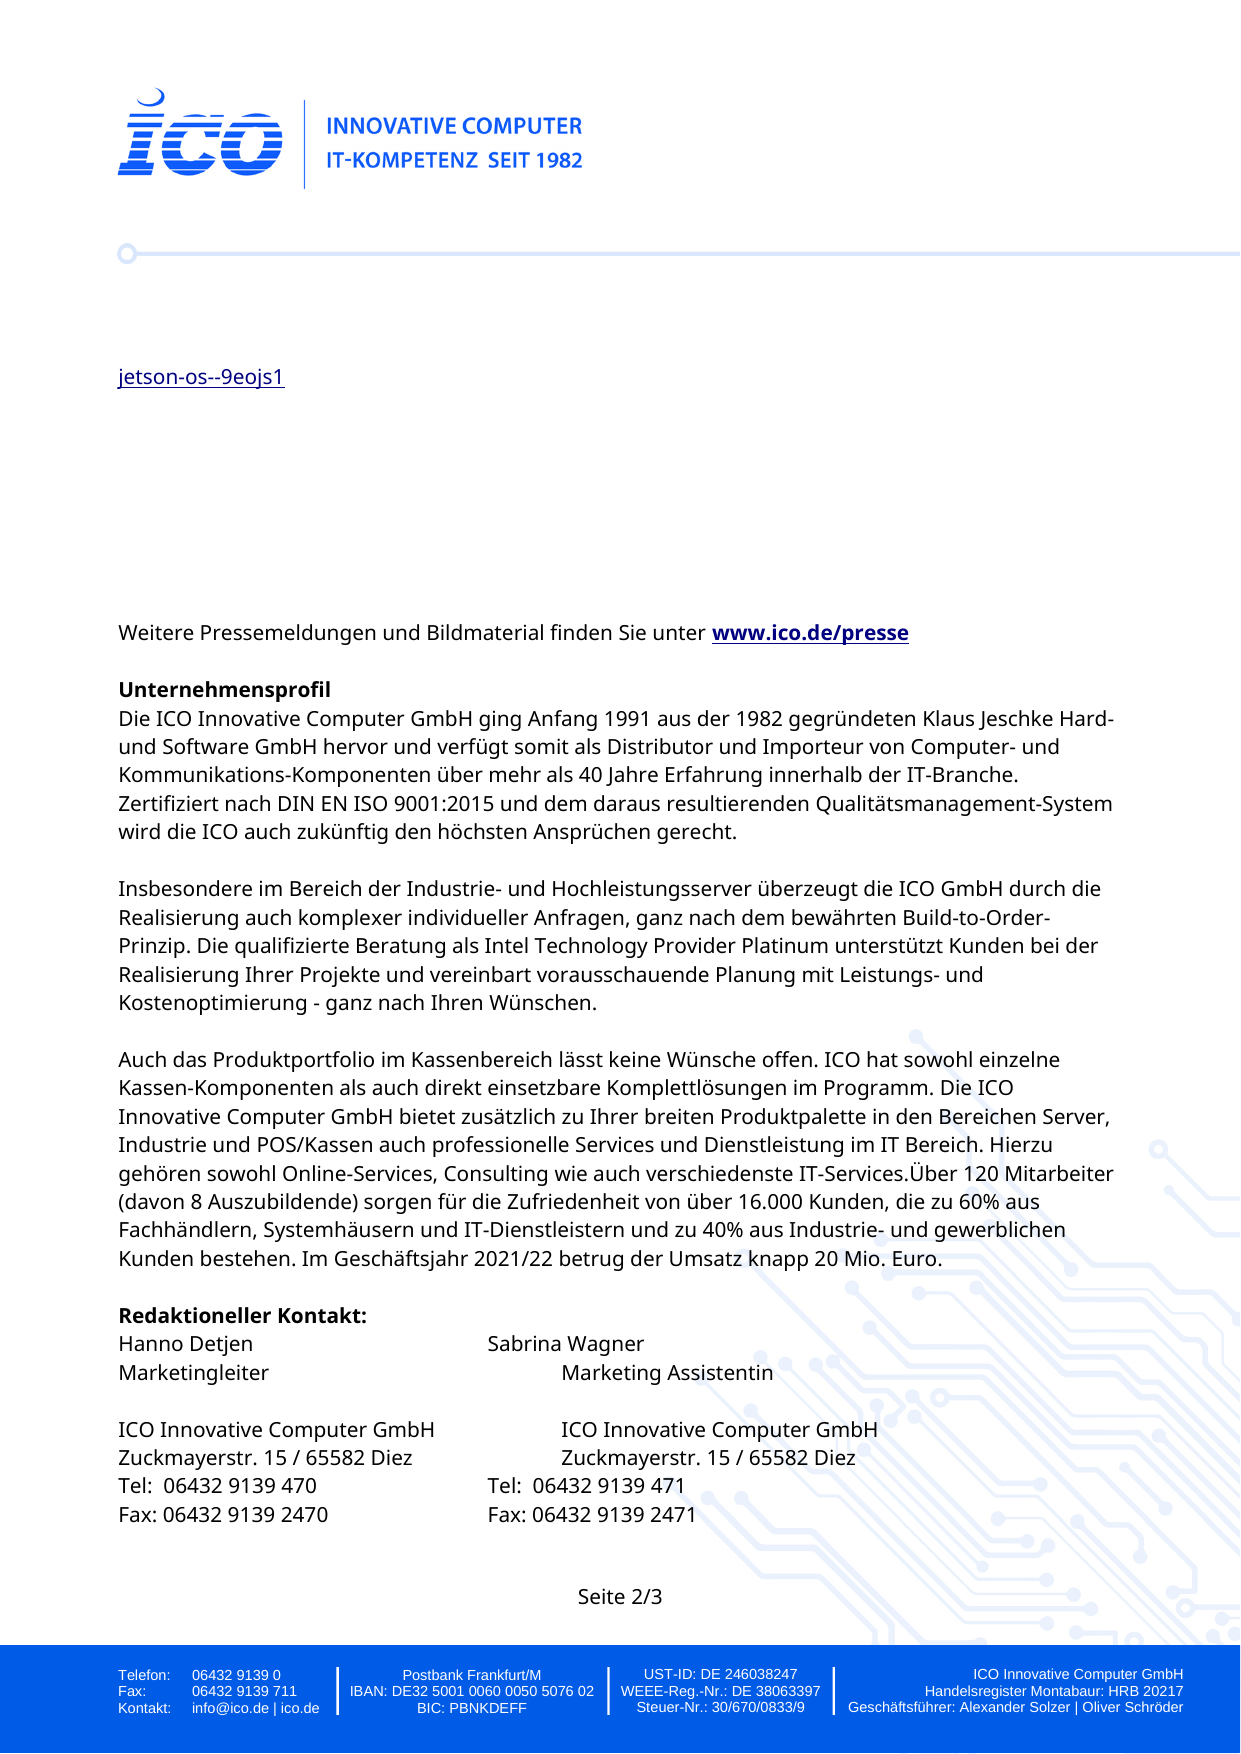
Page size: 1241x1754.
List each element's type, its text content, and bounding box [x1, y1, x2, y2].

text Redaktioneller Kontakt: [118, 1301, 1122, 1329]
text Auch das Produktportfolio im Kassenbereich lässt keine Wünsche offen. ICO hat sowohl einzelne Kassen-Komponenten als auch direkt einsetzbare Komplettlösungen im Programm. Die ICO Innovative Computer GmbH bietet zusätzlich zu Ihrer breiten Produktpalette in den Bereichen Server, Industrie und POS/Kassen auch professionelle Services und Dienstleistung im IT Bereich. Hierzu gehören sowohl Online-Services, Consulting wie auch verschiedenste IT-Services.Über 120 Mitarbeiter (davon 8 Auszubildende) sorgen für die Zufriedenheit von über 16.000 Kunden, die zu 60% aus Fachhändlern, Systemhäusern und IT-Dienstleistern und zu 40% aus Industrie- und gewerblichen Kunden bestehen. Im Geschäftsjahr 2021/22 betrug der Umsatz knapp 20 Mio. Euro. [118, 1045, 1122, 1272]
picture [0, 1028, 1241, 1754]
text Tel: 06432 9139 470 Tel: 06432 9139 471 Fax: 06432 9139 2470 Fax: 06432 9139 2471 [118, 1472, 1122, 1528]
text Die ICO Innovative Computer GmbH ging Anfang 1991 aus der 1982 gegründeten Klaus Jeschke Hard- und Software GmbH hervor und verfügt somit als Distributor und Importeur von Computer- und Kommunikations-Komponenten über mehr als 40 Jahre Erfahrung innerhalb der IT-Branche. Zertifiziert nach DIN EN ISO 9001:2015 und dem daraus resultierenden Qualitätsmanagement-System wird die ICO auch zukünftig den höchsten Ansprüchen gerecht. [118, 704, 1122, 846]
text https://www.ico.de/onyx-accel-js1000-ki-mit-agx-orin-64gb-ram-3g-sdi-in-netzteil-u-kabel-vorinstall-jetson-os--9eojs1 [118, 362, 1122, 391]
picture [117, 87, 601, 190]
text Weitere Pressemeldungen und Bildmaterial finden Sie unter www.ico.de/presse [118, 618, 1122, 647]
text Insbesondere im Bereich der Industrie- und Hochleistungsserver überzeugt die ICO GmbH durch die Realisierung auch komplexer individueller Anfragen, ganz nach dem bewährten Build-to-Order-Prinzip. Die qualifizierte Beratung als Intel Technology Provider Platinum unterstützt Kunden bei der Realisierung Ihrer Projekte und vereinbart vorausschauende Planung mit Leistungs- und Kostenoptimierung - ganz nach Ihren Wünschen. [118, 874, 1122, 1017]
picture [111, 243, 1241, 264]
text Unternehmensprofil [118, 675, 1122, 704]
text ICO Innovative Computer GmbH ICO Innovative Computer GmbH Zuckmayerstr. 15 / 65582 Diez Zuckmayerstr. 15 / 65582 Diez [118, 1415, 1122, 1472]
text Hanno Detjen Sabrina Wagner Marketingleiter Marketing Assistentin‎ [118, 1329, 1122, 1386]
